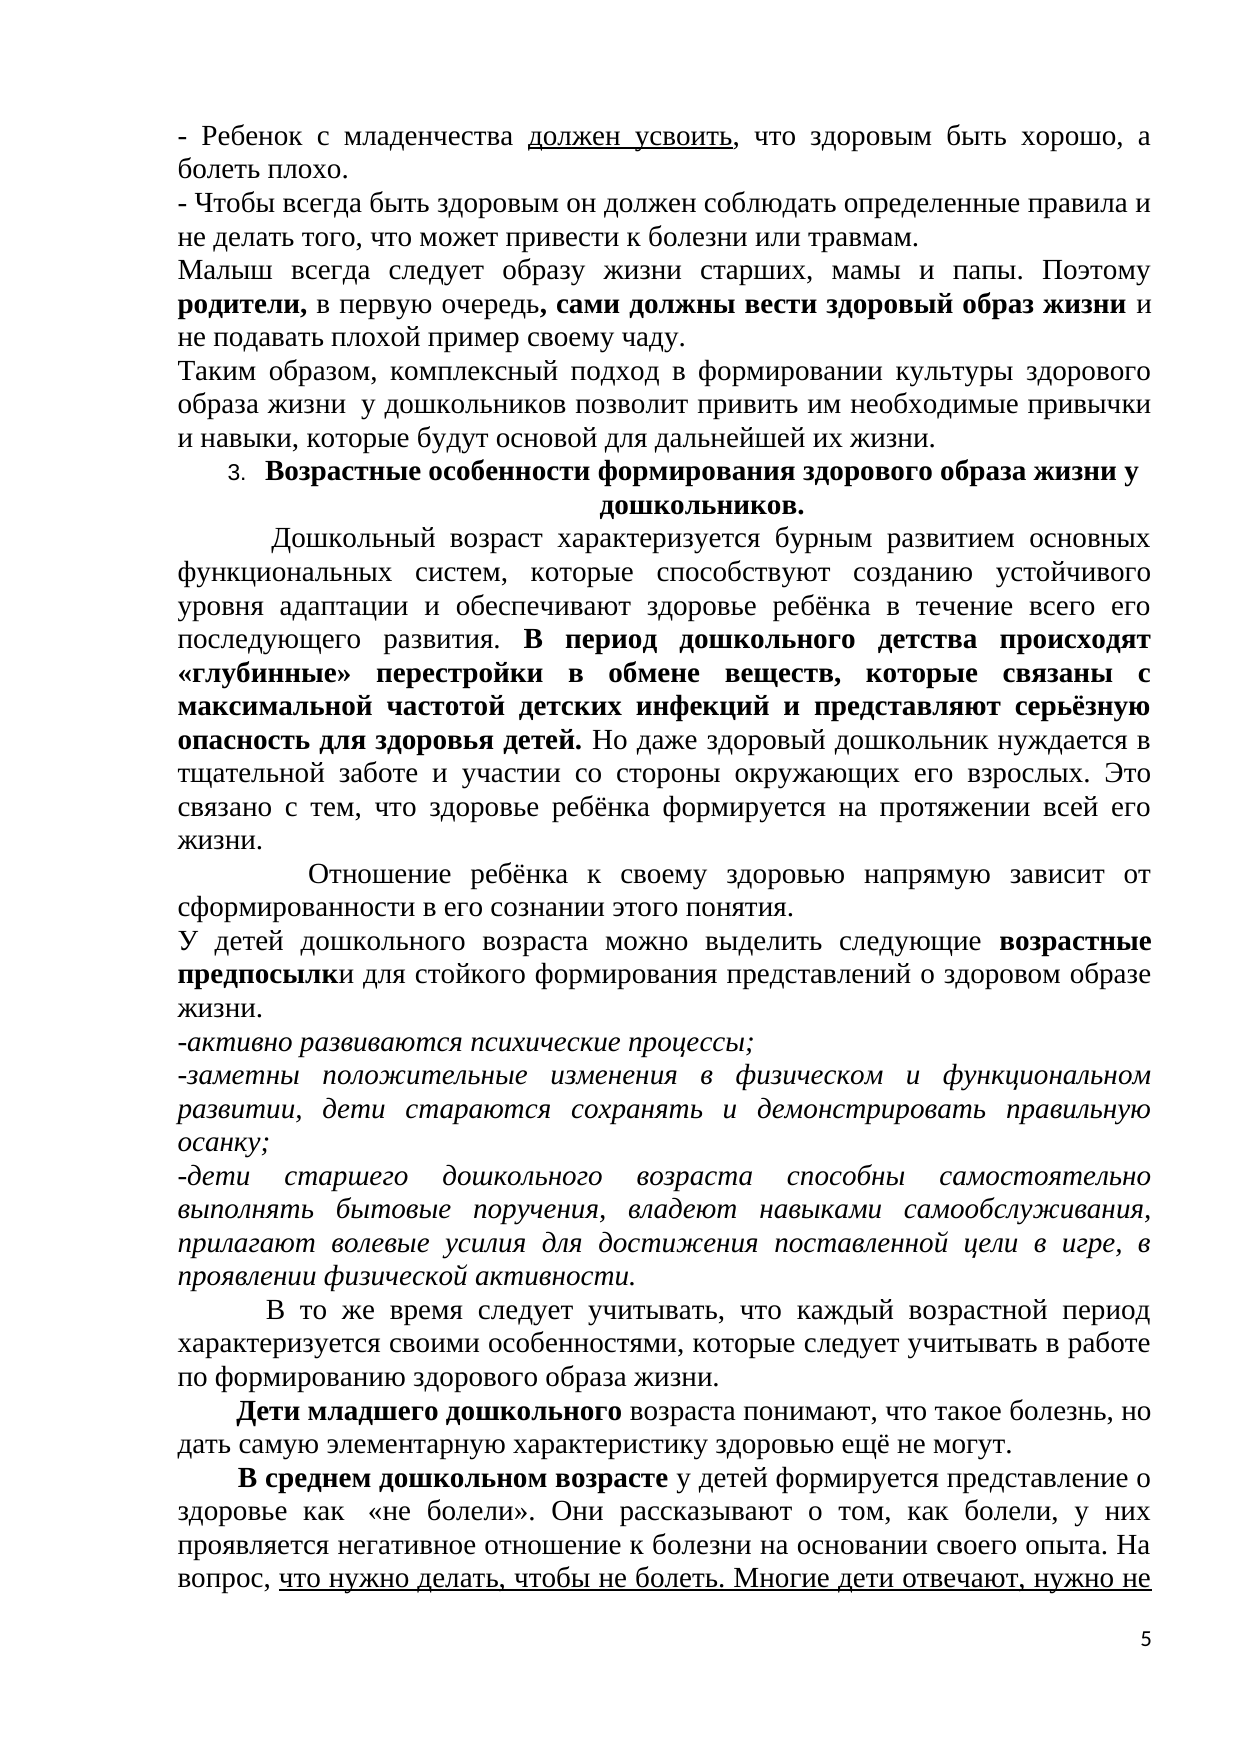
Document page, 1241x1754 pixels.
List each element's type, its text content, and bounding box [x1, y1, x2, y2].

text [177, 1460, 1152, 1594]
text -дети старшего дошкольного возраста способны самостоятельно выполнять бытовые поручения, владеют навыками самообслуживания, прилагают волевые усилия для достижения поставленной цели в игре, в проявлении физической активности. [177, 1158, 1152, 1292]
text - Ребенок с младенчества должен усвоить, что здоровым быть хорошо, а болеть плохо. [177, 118, 1152, 185]
text В то же время следует учитывать, что каждый возрастной период характеризуется своими особенностями, которые следует учитывать в работе по формированию здорового образа жизни. [177, 1292, 1152, 1393]
text -активно развиваются психические процессы; [177, 1024, 1152, 1057]
text -заметны положительные изменения в физическом и функциональном развитии, дети стараются сохранять и демонстрировать правильную осанку; [177, 1057, 1152, 1158]
text Отношение ребёнка к своему здоровью напрямую зависит от сформированности в его сознании этого понятия. [177, 856, 1152, 923]
text - Чтобы всегда быть здоровым он должен соблюдать определенные правила и не делать того, что может привести к болезни или травмам. [177, 185, 1152, 252]
text Дошкольный возраст характеризуется бурным развитием основных функциональных систем, которые способствуют созданию устойчивого уровня адаптации и обеспечивают здоровье ребёнка в течение всего его последующего развития. В период дошкольного детства происходят «глубинные» перестройки в обмене веществ, которые связаны с максимальной частотой детских инфекций и представляют серьёзную опасность для здоровья детей. Но даже здоровый дошкольник нуждается в тщательной заботе и участии со стороны окружающих его взрослых. Это связано с тем, что здоровье ребёнка формируется на протяжении всей его жизни. [177, 521, 1152, 856]
text Дети младшего дошкольного возраста понимают, что такое болезнь, но дать самую элементарную характеристику здоровью ещё не могут. [177, 1393, 1152, 1460]
text Таким образом, комплексный подход в формировании культуры здорового образа жизни у дошкольников позволит привить им необходимые привычки и навыки, которые будут основой для дальнейшей их жизни. [177, 353, 1152, 453]
text У детей дошкольного возраста можно выделить следующие возрастные предпосылки для стойкого формирования представлений о здоровом образе жизни. [177, 923, 1152, 1024]
text Малыш всегда следует образу жизни старших, мамы и папы. Поэтому родители, в первую очередь, сами должны вести здоровый образ жизни и не подавать плохой пример своему чаду. [177, 252, 1152, 353]
list Возрастные особенности формирования здорового образа жизни у дошкольников. [215, 453, 1152, 521]
